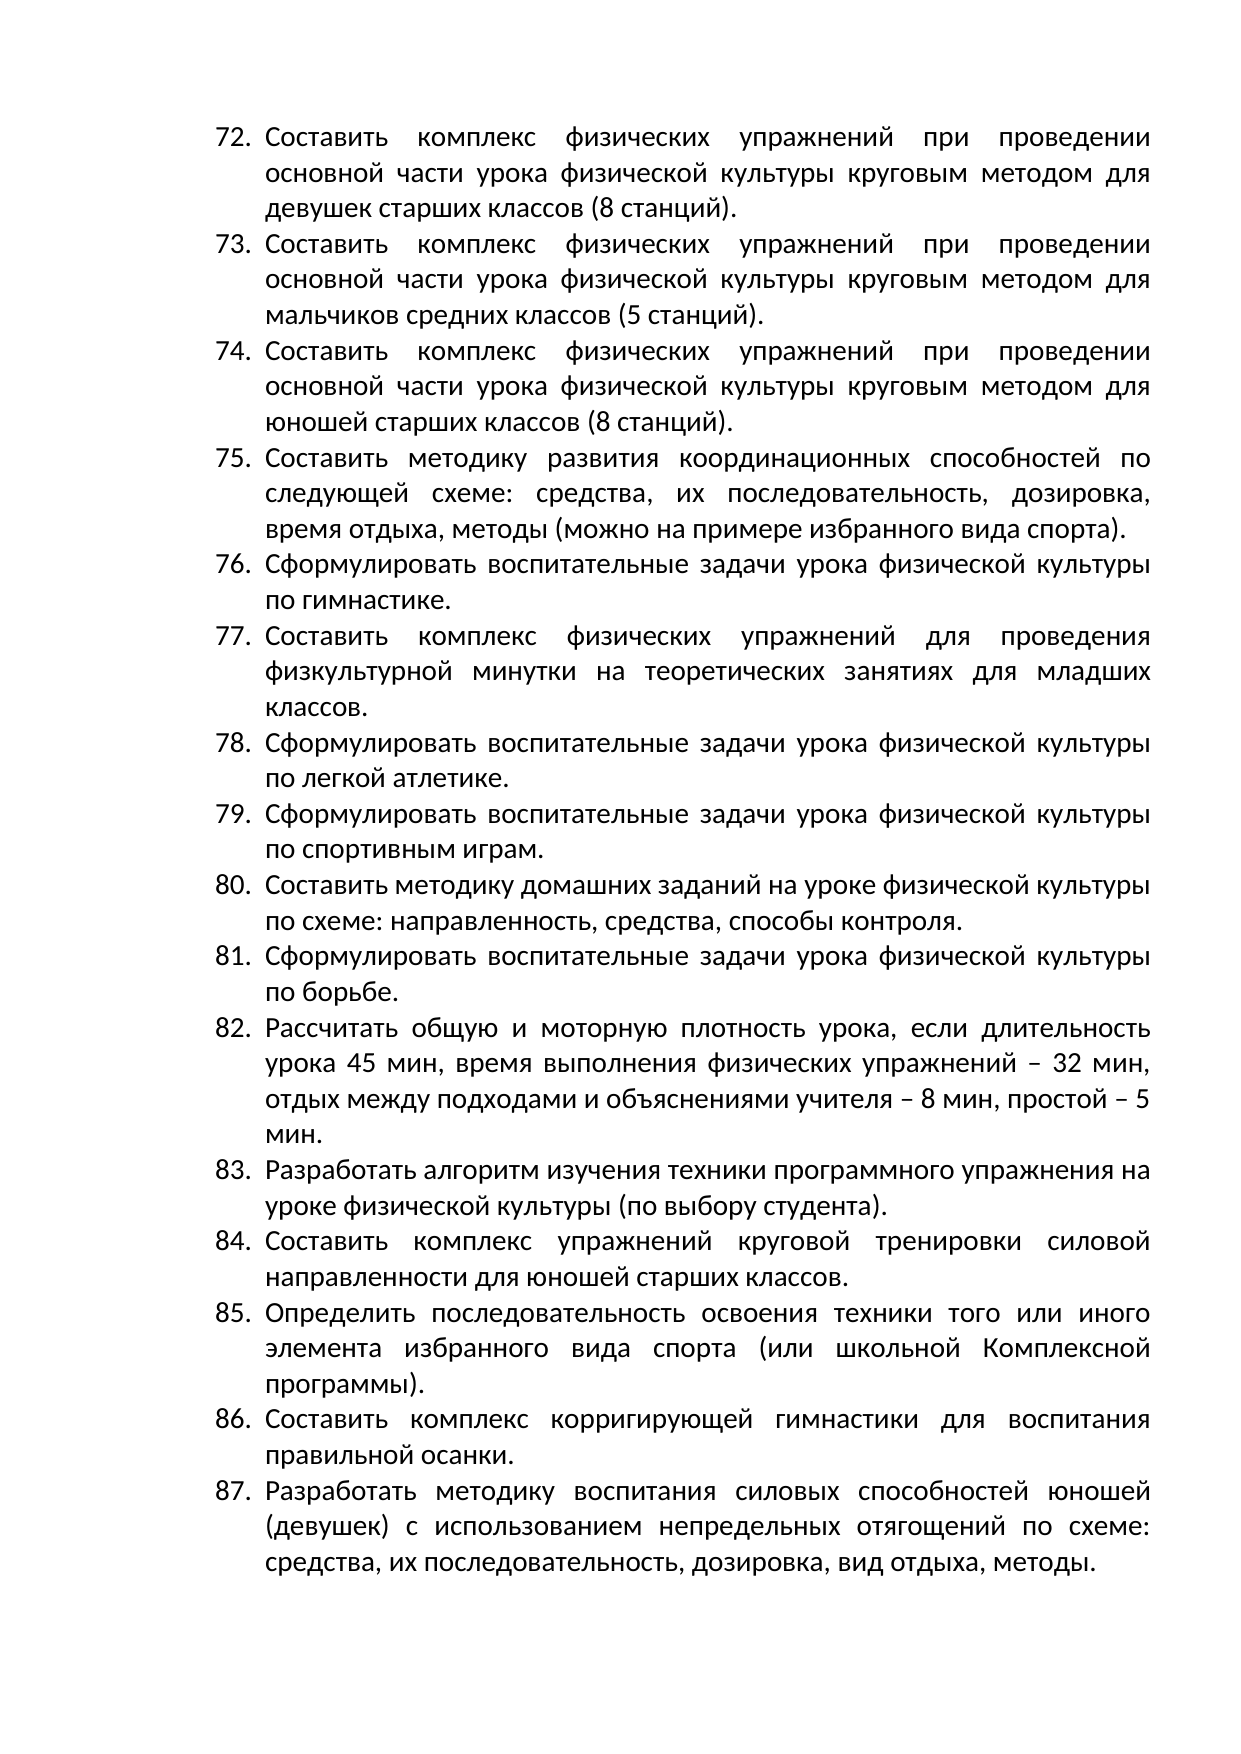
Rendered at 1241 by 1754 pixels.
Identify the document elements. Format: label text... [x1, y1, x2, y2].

list Составить комплекс упражнений круговой тренировки силовой направленности для юношей старших классов. [215, 1222, 1152, 1294]
list Разработать методику воспитания силовых способностей юношей (девушек) с использованием непредельных отягощений по схеме: средства, их последовательность, дозировка, вид отдыха, методы. [215, 1472, 1152, 1579]
list Составить методику развития координационных способностей по следующей схеме: средства, их последовательность, дозировка, время отдыха, методы (можно на примере избранного вида спорта). [215, 439, 1152, 546]
list Сформулировать воспитательные задачи урока физической культуры по гимнастике. [215, 546, 1152, 617]
list Составить методику домашних заданий на уроке физической культуры по схеме: направленность, средства, способы контроля. [215, 866, 1152, 937]
list Сформулировать воспитательные задачи урока физической культуры по легкой атлетике. [215, 724, 1152, 795]
list Составить комплекс физических упражнений при проведении основной части урока физической культуры круговым методом для юношей старших классов (8 станций). [215, 332, 1152, 439]
list Составить комплекс физических упражнений при проведении основной части урока физической культуры круговым методом для мальчиков средних классов (5 станций). [215, 225, 1152, 332]
list Составить комплекс физических упражнений для проведения физкультурной минутки на теоретических занятиях для младших классов. [215, 617, 1152, 724]
list Сформулировать воспитательные задачи урока физической культуры по борьбе. [215, 937, 1152, 1009]
list Сформулировать воспитательные задачи урока физической культуры по спортивным играм. [215, 795, 1152, 866]
list Рассчитать общую и моторную плотность урока, если длительность урока 45 мин, время выполнения физических упражнений – 32 мин, отдых между подходами и объяснениями учителя – 8 мин, простой – 5 мин. [215, 1009, 1152, 1151]
list Составить комплекс физических упражнений при проведении основной части урока физической культуры круговым методом для девушек старших классов (8 станций). [215, 118, 1152, 225]
list Определить последовательность освоения техники того или иного элемента избранного вида спорта (или школьной Комплексной программы). [215, 1294, 1152, 1401]
list Разработать алгоритм изучения техники программного упражнения на уроке физической культуры (по выбору студента). [215, 1151, 1152, 1222]
list Составить комплекс корригирующей гимнастики для воспитания правильной осанки. [215, 1401, 1152, 1472]
